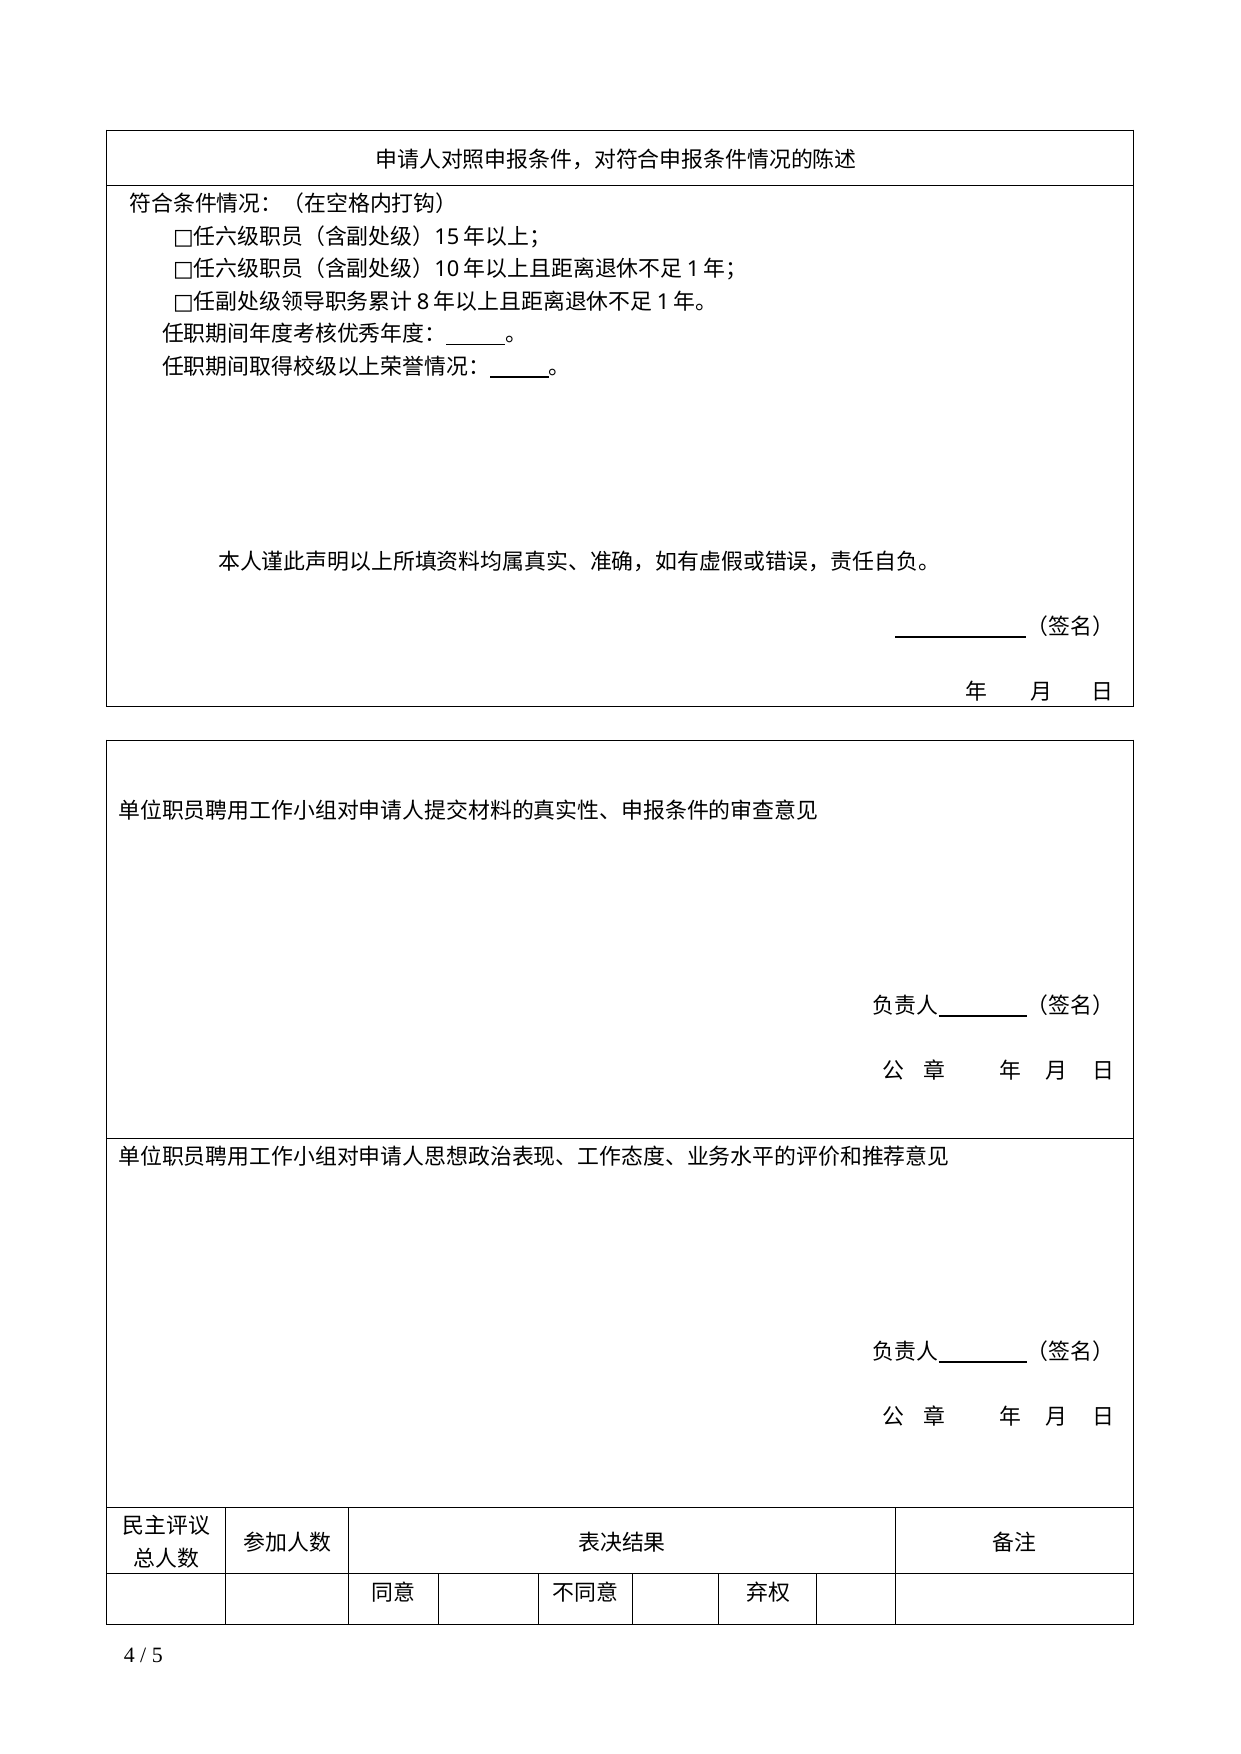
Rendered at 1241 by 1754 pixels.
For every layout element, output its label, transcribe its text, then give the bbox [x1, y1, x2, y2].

table_cell [439, 1574, 538, 1623]
table_cell 参加人数 [226, 1508, 348, 1573]
table_cell 备注 [896, 1508, 1133, 1573]
table_cell 弃权 人数 [719, 1574, 816, 1623]
table_cell 民主评议总人数 [107, 1508, 225, 1573]
table_cell 表决结果 [349, 1508, 895, 1573]
table_cell [107, 1574, 225, 1623]
table_cell 符合条件情况：（在空格内打钩） □任六级职员（含副处级）15年以上； □任六级职员（含副处级）10年以上且距离退休不足1年； □任副处级领导职务累计8年以上且距离退休不足1年。 任职期间年度考核优秀年度： 。 任职期间取得校级以上荣誉情况： 。 本人谨此声明以上所填资料均属真实、准确，如有虚假或错误，责任自负。 （签名） 年 月 日 [107, 186, 1133, 706]
table_cell 单位职员聘用工作小组对申请人思想政治表现、工作态度、业务水平的评价和推荐意见 负责人 （签名） 公 章 年 月 日 [107, 1139, 1133, 1507]
table_cell 不同意人数 [539, 1574, 632, 1623]
table_cell 申请人对照申报条件，对符合申报条件情况的陈述 [107, 131, 1133, 185]
table_cell [896, 1574, 1133, 1623]
table_cell [633, 1574, 718, 1623]
table_cell [817, 1574, 895, 1623]
table_cell 同意 人数 [349, 1574, 438, 1623]
table_header 单位职员聘用工作小组对申请人提交材料的真实性、申报条件的审查意见 负责人 （签名） 公 章 年 月 日 [107, 741, 1133, 1138]
table_cell [226, 1574, 348, 1623]
